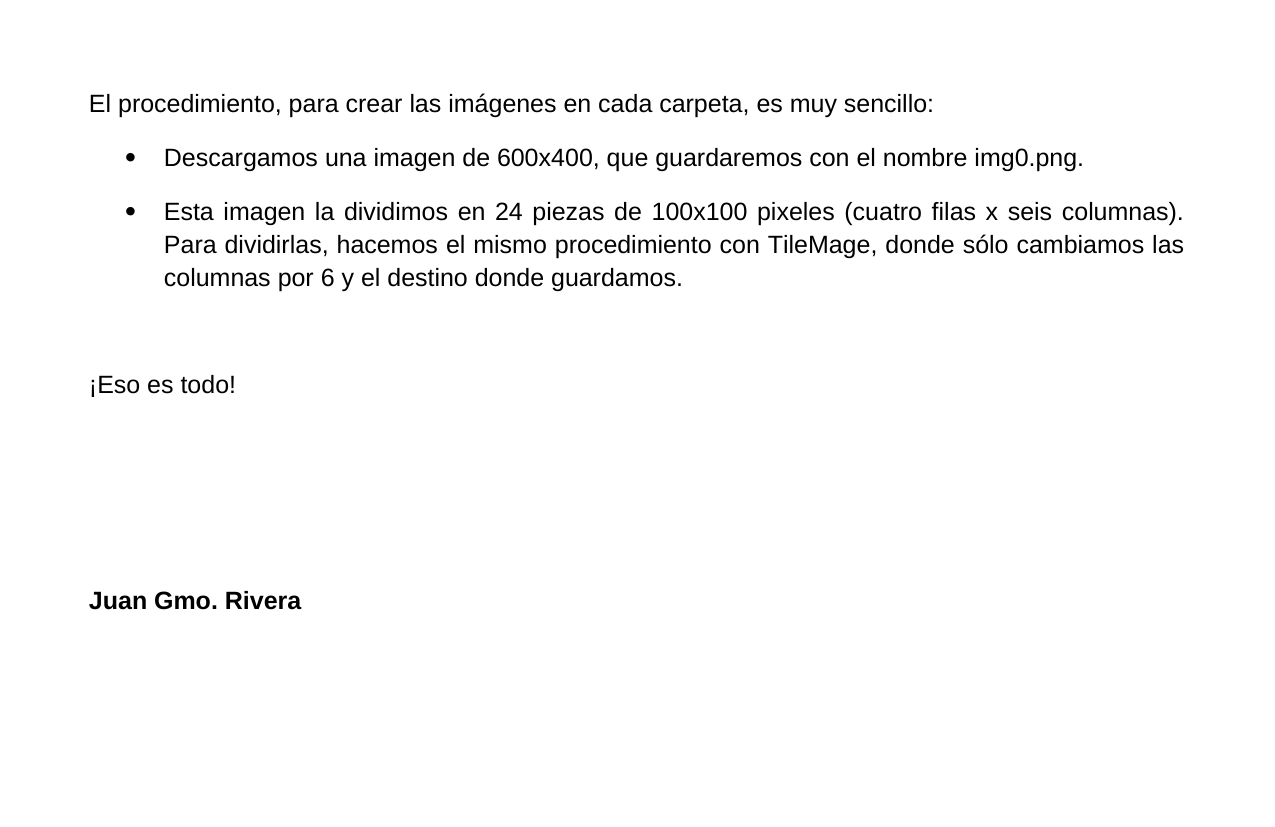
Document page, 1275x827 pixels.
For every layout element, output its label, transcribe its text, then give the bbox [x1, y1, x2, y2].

text Juan Gmo. Rivera [89, 586, 1186, 614]
text El procedimiento, para crear las imágenes en cada carpeta, es muy sencillo: [89, 89, 1186, 117]
list Descargamos una imagen de 600x400, que guardaremos con el nombre img0.png. [126, 142, 1186, 171]
text ¡Eso es todo! [89, 370, 1186, 399]
list Esta imagen la dividimos en 24 piezas de 100x100 pixeles (cuatro filas x seis columnas). Para dividirlas, hacemos el mismo procedimiento con TileMage, donde sólo cambiamos las columnas por 6 y el destino donde guardamos. [126, 196, 1186, 291]
